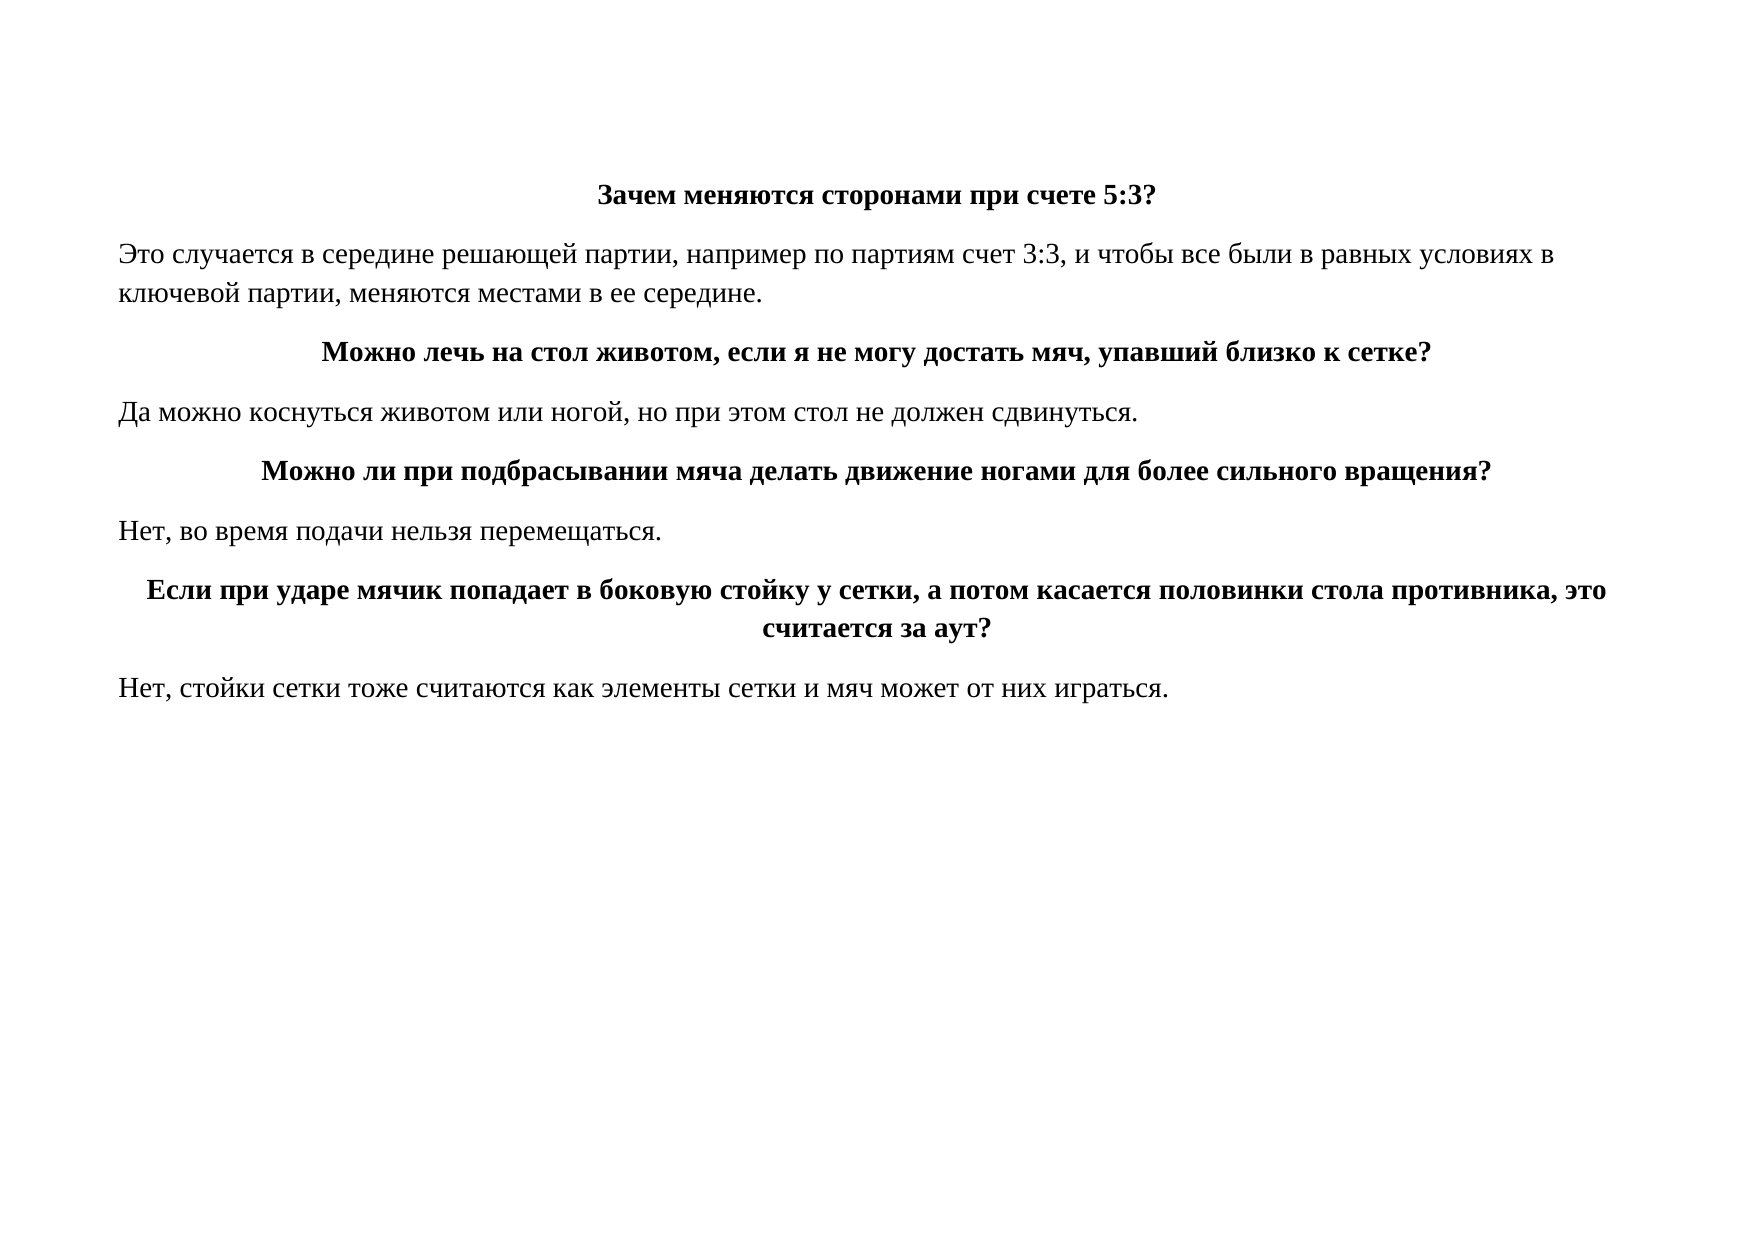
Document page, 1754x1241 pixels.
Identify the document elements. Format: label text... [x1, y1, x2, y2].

text Можно лечь на стол животом, если я не могу достать мяч, упавший близко к сетке? [118, 334, 1636, 368]
text Это случается в середине решающей партии, например по партиям счет 3:3, и чтобы все были в равных условиях в ключевой партии, меняются местами в ее середине. [118, 237, 1636, 309]
text Нет, стойки сетки тоже считаются как элементы сетки и мяч может от них играться. [118, 670, 1636, 703]
text Да можно коснуться животом или ногой, но при этом стол не должен сдвинуться. [118, 394, 1636, 427]
text Можно ли при подбрасывании мяча делать движение ногами для более сильного вращения? [118, 453, 1636, 487]
text Нет, во время подачи нельзя перемещаться. [118, 513, 1636, 546]
text Зачем меняются сторонами при счете 5:3? [118, 177, 1636, 211]
text Если при ударе мячик попадает в боковую стойку у сетки, а потом касается половинки стола противника, это считается за аут? [118, 572, 1636, 644]
